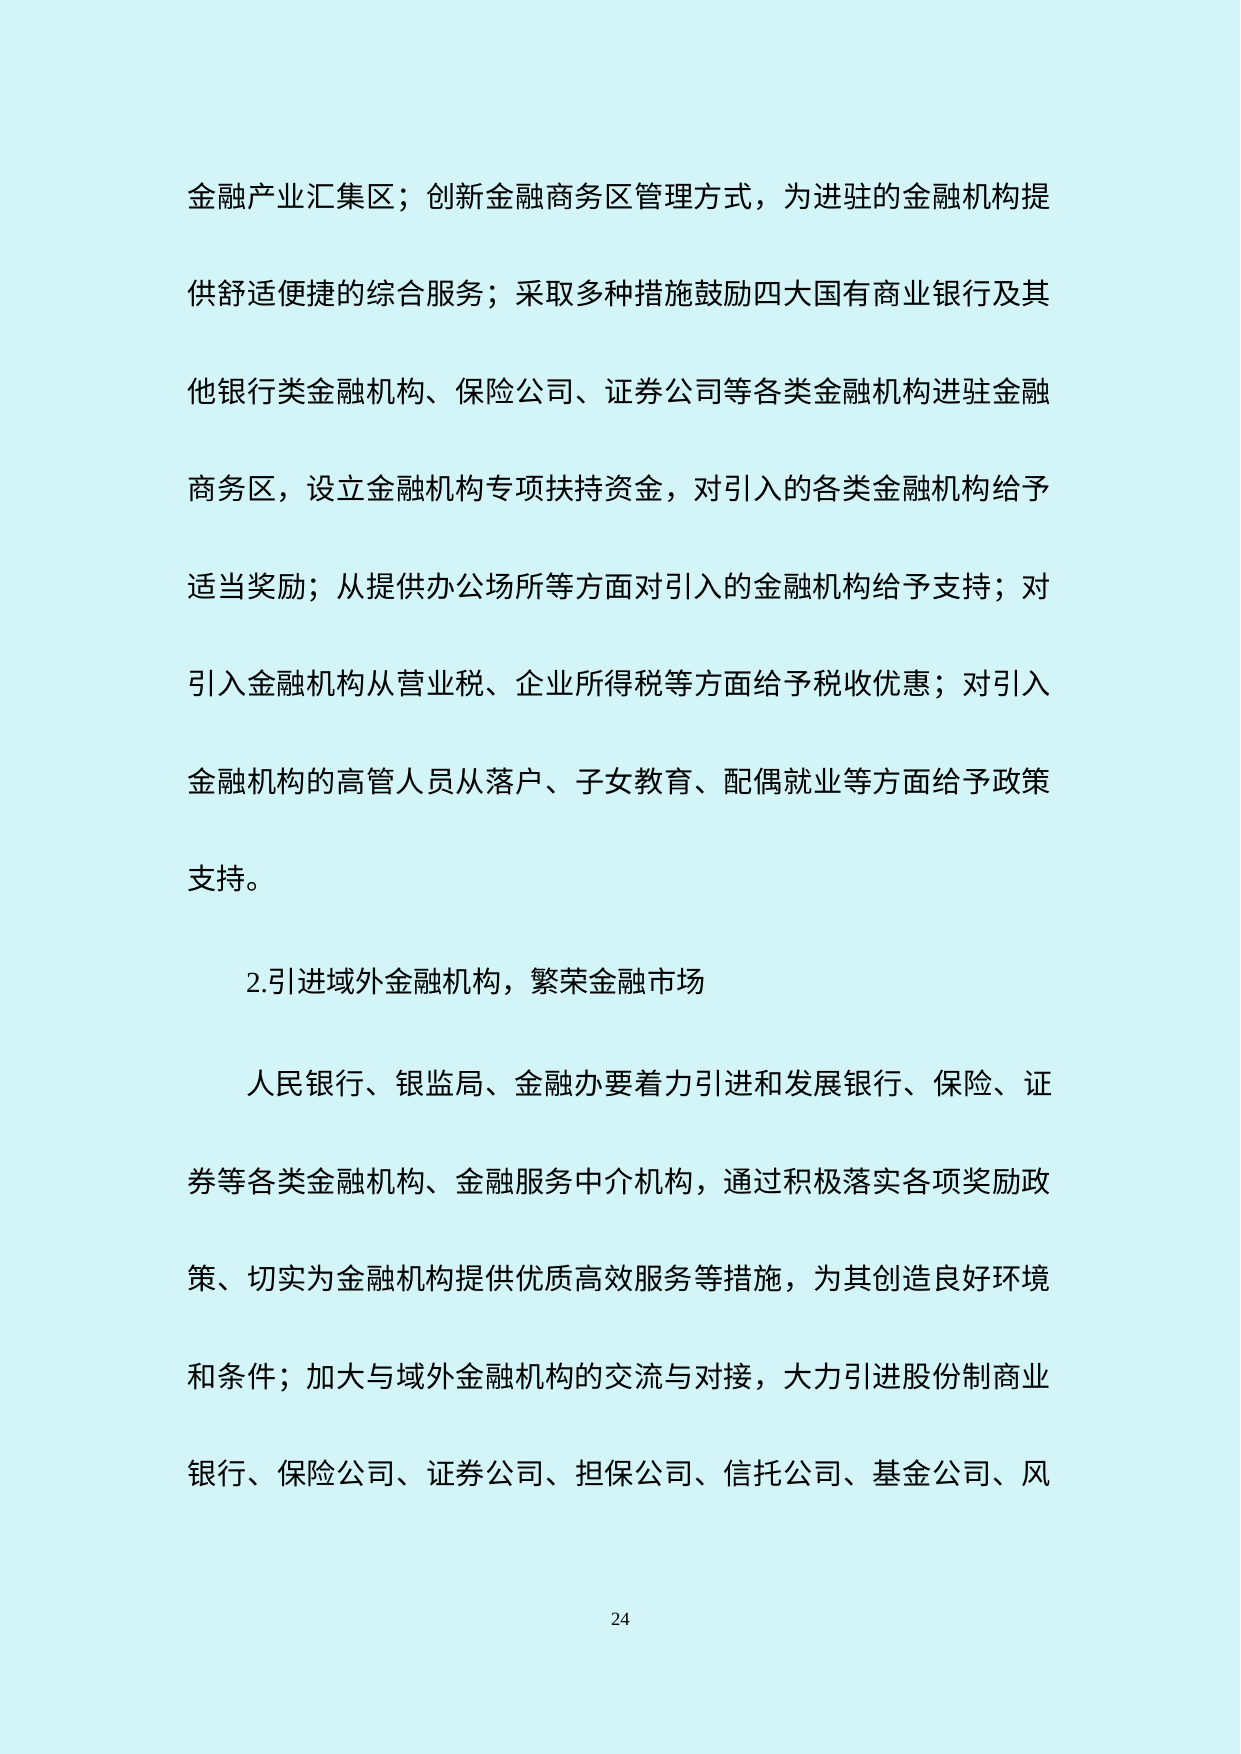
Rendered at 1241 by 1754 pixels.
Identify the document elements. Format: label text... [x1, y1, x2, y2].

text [187, 162, 1053, 909]
text 2.引进域外金融机构，繁荣金融市场 [187, 947, 1053, 1012]
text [187, 1049, 1053, 1504]
